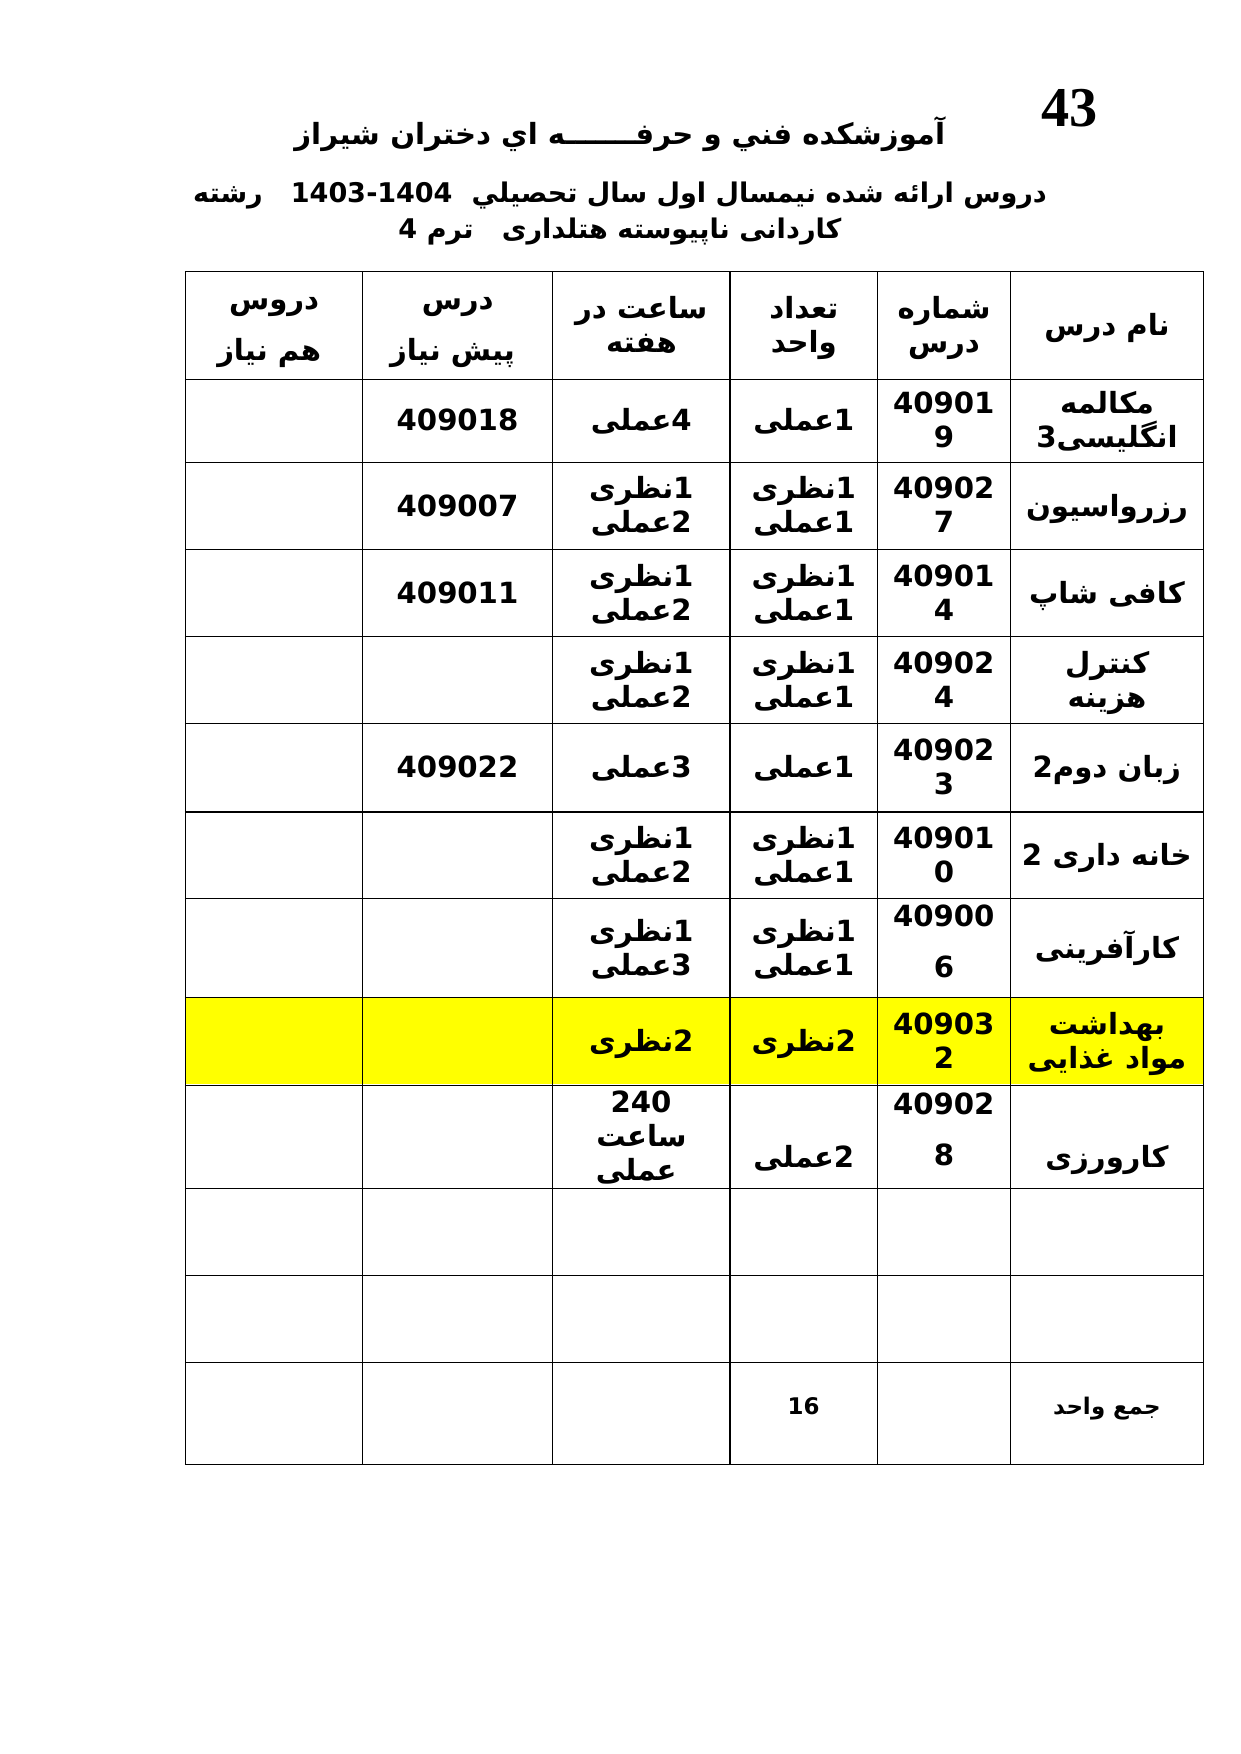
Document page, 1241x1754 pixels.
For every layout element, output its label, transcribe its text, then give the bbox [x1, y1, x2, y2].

table_cell [363, 637, 552, 723]
table_header نام درس [1011, 272, 1203, 378]
table_cell 409027 [878, 463, 1010, 549]
table_cell [363, 1363, 552, 1463]
table_cell 409011 [363, 550, 552, 636]
table_cell 1عملی [731, 724, 877, 811]
table_cell [363, 1276, 552, 1362]
text دروس ارائه شده نيمسال اول سال تحصيلي 1404-1403 رشته کاردانی ناپیوسته هتلداری ترم 4 [150, 177, 1090, 245]
table_cell [878, 1363, 1010, 1463]
table_header ساعت در هفته [553, 272, 729, 378]
table_cell [878, 1189, 1010, 1275]
table_cell 409032 [878, 998, 1010, 1084]
table_cell 240 ساعت عملی [553, 1086, 729, 1187]
text آموزشكده فني و حرفـــــــه اي دختران شيراز [150, 118, 970, 152]
table_cell 1نظری 2عملی [553, 637, 729, 723]
table_cell [186, 1276, 362, 1362]
table_cell کافی شاپ [1011, 550, 1203, 636]
table_cell خانه داری 2 [1011, 813, 1203, 898]
table_header درس پيش نياز [363, 272, 552, 378]
table_cell 2نظری [731, 998, 877, 1084]
table_cell 409018 [363, 380, 552, 462]
table_cell بهداشت مواد غذایی [1011, 998, 1203, 1084]
table_cell [731, 1189, 877, 1275]
table_header دروس هم نياز [186, 272, 362, 378]
table_cell 1عملی [731, 380, 877, 462]
table_cell 409006 [878, 899, 1010, 997]
table_cell 1نظری 3عملی [553, 899, 729, 997]
table_cell 409022 [363, 724, 552, 811]
table_cell 1نظری 1عملی [731, 899, 877, 997]
table_cell 1نظری 1عملی [731, 550, 877, 636]
table_cell [186, 724, 362, 811]
table_cell 1نظری 1عملی [731, 463, 877, 549]
table_cell زبان دوم2 [1011, 724, 1203, 811]
table_cell 1نظری 1عملی [731, 637, 877, 723]
table_cell 409010 [878, 813, 1010, 898]
table_cell 1نظری 2عملی [553, 463, 729, 549]
table_cell [731, 1276, 877, 1362]
table_cell [1011, 1189, 1203, 1275]
table_cell [186, 550, 362, 636]
table_header شماره درس [878, 272, 1010, 378]
table_cell 409014 [878, 550, 1010, 636]
table_cell [186, 1189, 362, 1275]
table_header تعداد واحد [731, 272, 877, 378]
table_cell 409007 [363, 463, 552, 549]
table_cell [553, 1363, 729, 1463]
table_cell کنترل هزینه [1011, 637, 1203, 723]
table_cell 409023 [878, 724, 1010, 811]
table_cell [1011, 1276, 1203, 1362]
table_cell [878, 1276, 1010, 1362]
table_cell [553, 1189, 729, 1275]
table_cell [186, 463, 362, 549]
table_cell [186, 813, 362, 898]
table_cell 1نظری 1عملی [731, 813, 877, 898]
table_cell [186, 1086, 362, 1187]
table_cell [186, 380, 362, 462]
table_cell [186, 637, 362, 723]
table_cell [363, 899, 552, 997]
table_cell کارورزی [1011, 1086, 1203, 1187]
table_cell [553, 1276, 729, 1362]
table_cell 4عملی [553, 380, 729, 462]
table_cell [363, 1086, 552, 1187]
table_cell [186, 1363, 362, 1463]
table_cell کارآفرینی [1011, 899, 1203, 997]
table_cell [363, 1189, 552, 1275]
table_cell 409024 [878, 637, 1010, 723]
table_cell [186, 899, 362, 997]
table_cell رزرواسیون [1011, 463, 1203, 549]
table_cell 2نظری [553, 998, 729, 1084]
table_cell [363, 998, 552, 1084]
table_cell 409028 [878, 1086, 1010, 1187]
table_cell [363, 813, 552, 898]
table_cell 1نظری 2عملی [553, 813, 729, 898]
table_cell 1نظری 2عملی [553, 550, 729, 636]
table_cell 2عملی [731, 1086, 877, 1187]
table_cell 16 [731, 1363, 877, 1463]
table_cell [186, 998, 362, 1084]
table_cell 3عملی [553, 724, 729, 811]
table_cell جمع واحد [1011, 1363, 1203, 1463]
table_cell 409019 [878, 380, 1010, 462]
table_cell مکالمه انگلیسی3 [1011, 380, 1203, 462]
